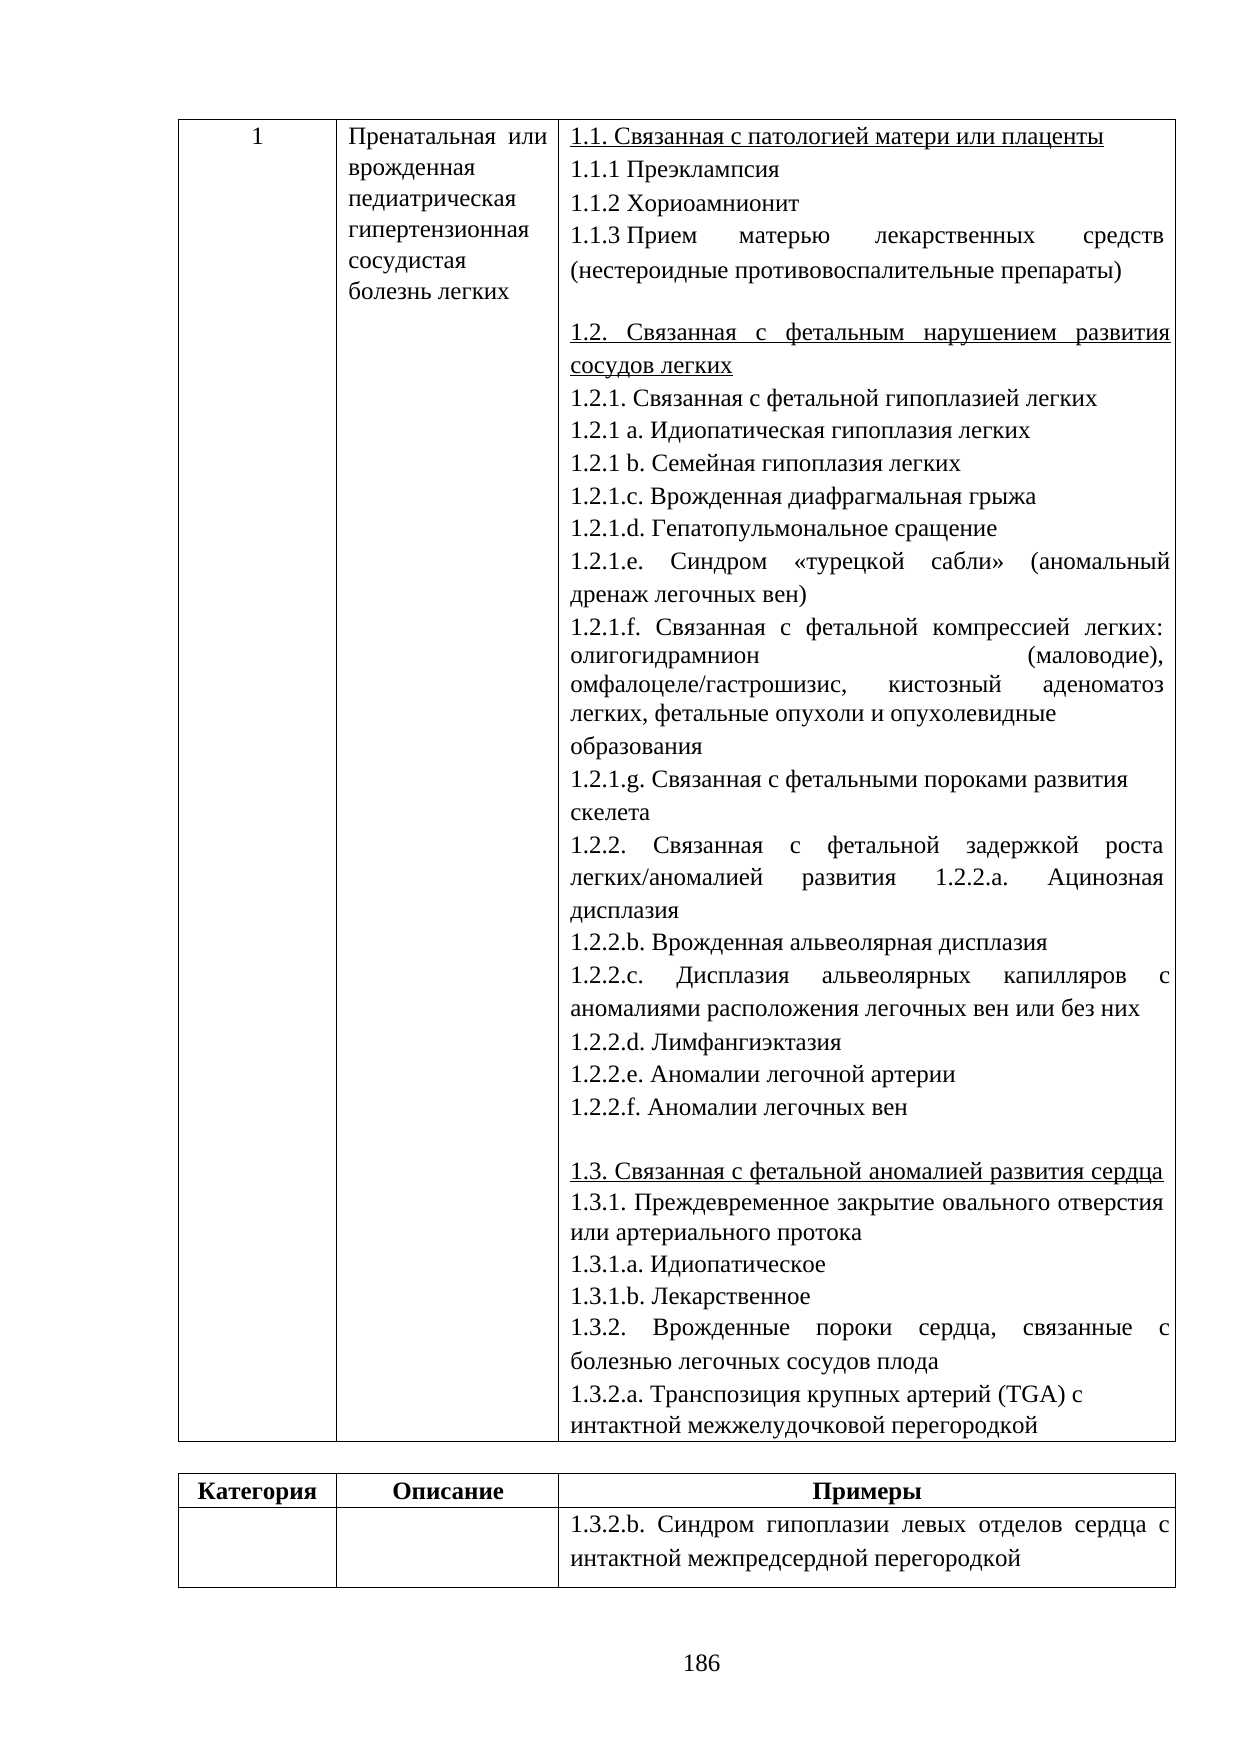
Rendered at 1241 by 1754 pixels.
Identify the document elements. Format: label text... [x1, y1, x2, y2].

table_header Примеры [559, 1474, 1175, 1507]
table_cell 1.1. Связанная с патологией матери или плаценты 1.1.1 Преэклампсия 1.1.2 Хориоамнионит 1.1.3 Прием матерью лекарственных средств (нестероидные противовоспалительные препараты) 1.2. Связанная с фетальным нарушением развития сосудов легких 1.2.1. Связанная с фетальной гипоплазией легких 1.2.1 a. Идиопатическая гипоплазия легких 1.2.1 b. Семейная гипоплазия легких 1.2.1.c. Врожденная диафрагмальная грыжа 1.2.1.d. Гепатопульмональное сращение 1.2.1.e. Синдром «турецкой сабли» (аномальный дренаж легочных вен) 1.2.1.f. Связанная с фетальной компрессией легких: олигогидрамнион (маловодие), омфалоцеле/гастрошизис, кистозный аденоматоз легких, фетальные опухоли и опухолевидные образования 1.2.1.g. Связанная с фетальными пороками развития скелета 1.2.2. Связанная с фетальной задержкой роста легких/аномалией развития 1.2.2.a. Ацинозная дисплазия 1.2.2.b. Врожденная альвеолярная дисплазия 1.2.2.c. Дисплазия альвеолярных капилляров с аномалиями расположения легочных вен или без них 1.2.2.d. Лимфангиэктазия 1.2.2.e. Аномалии легочной артерии 1.2.2.f. Аномалии легочных вен 1.3. Связанная с фетальной аномалией развития сердца 1.3.1. Преждевременное закрытие овального отверстия или артериального протока 1.3.1.a. Идиопатическое 1.3.1.b. Лекарственное 1.3.2. Врожденные пороки сердца, связанные с болезнью легочных сосудов плода 1.3.2.a. Транспозиция крупных артерий (TGA) с интактной межжелудочковой перегородкой [559, 120, 1175, 1441]
table_cell [179, 1508, 336, 1587]
table_header Описание [337, 1474, 558, 1507]
table_cell 1 [179, 120, 336, 1441]
table_cell [337, 1508, 558, 1587]
table_cell Пренатальная или врожденная педиатрическая гипертензионная сосудистая болезнь легких [337, 120, 558, 1441]
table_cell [559, 1508, 1175, 1587]
table_header Категория [179, 1474, 336, 1507]
